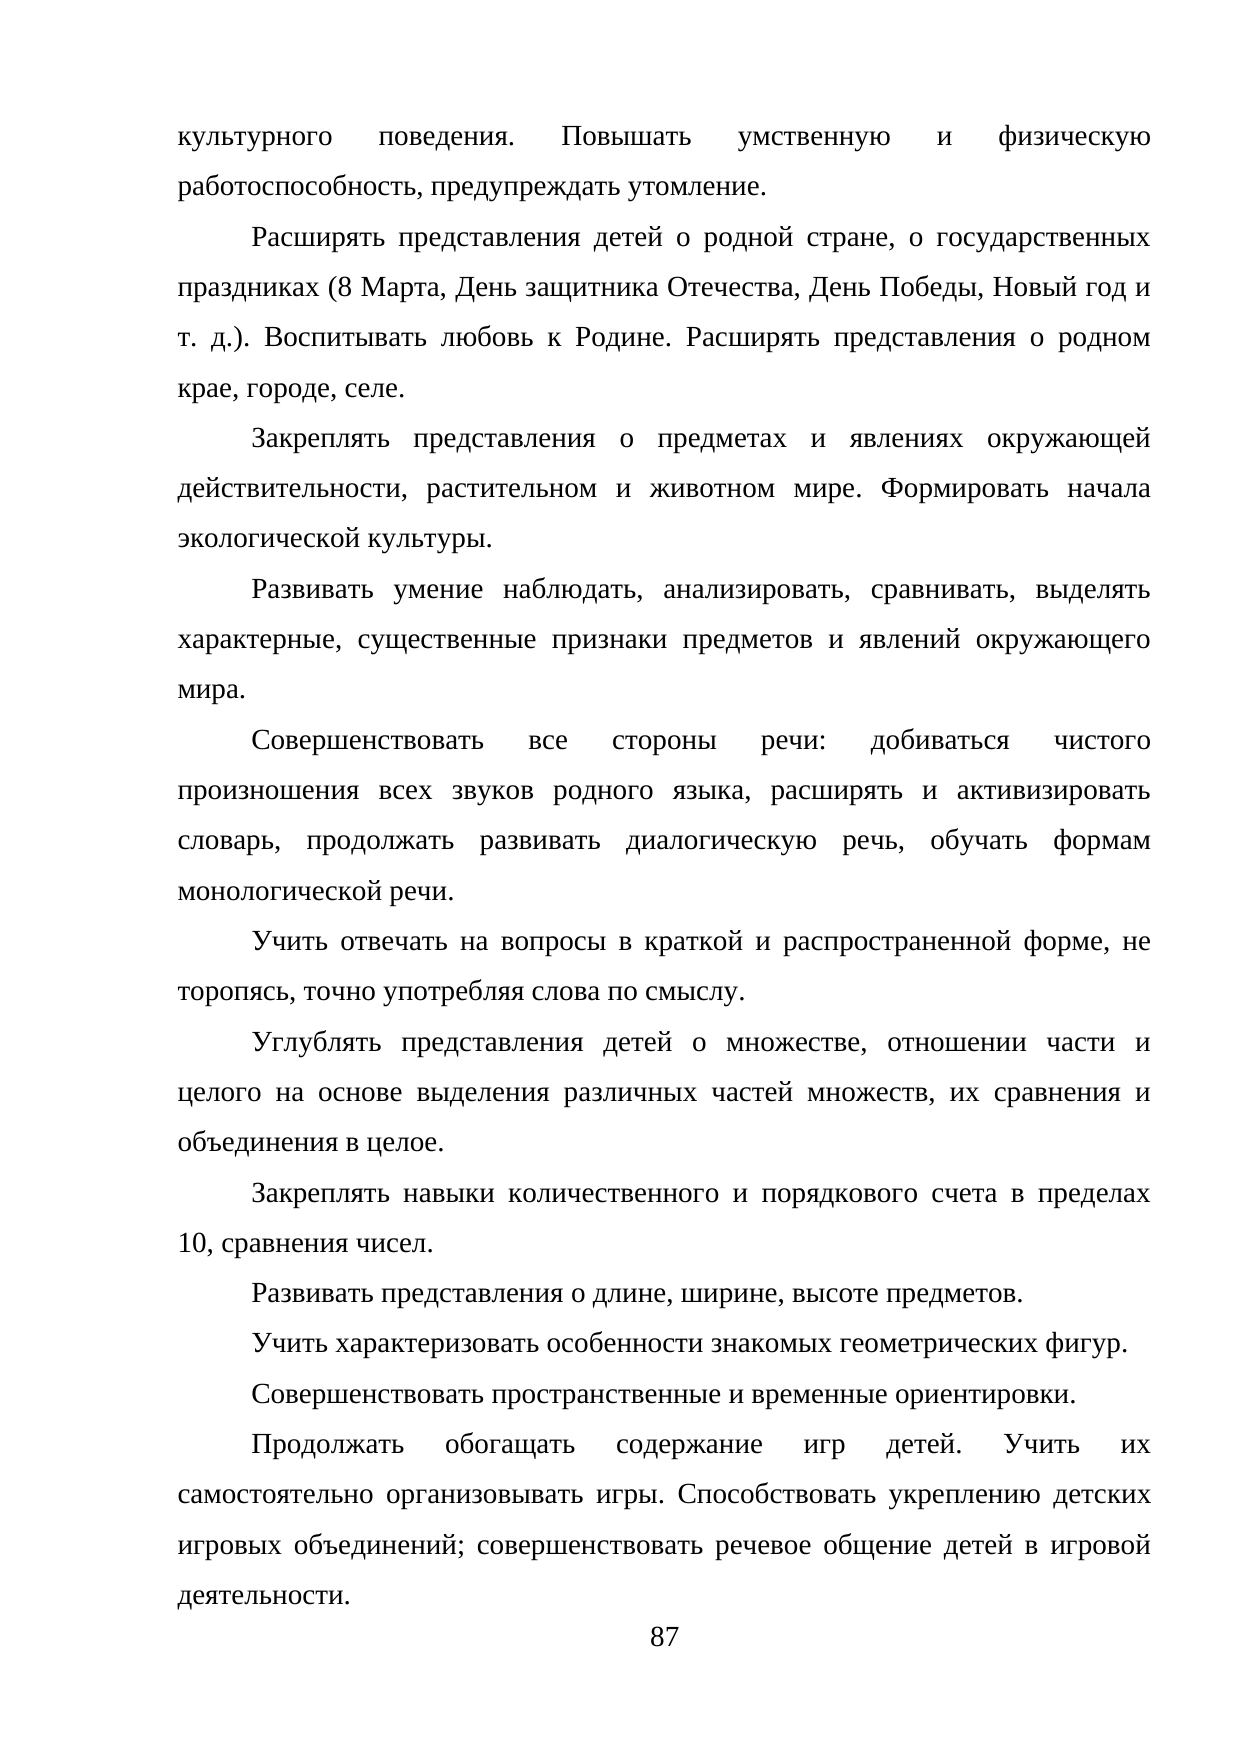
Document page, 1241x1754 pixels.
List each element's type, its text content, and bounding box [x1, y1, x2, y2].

text Расширять представления детей о родной стране, о государственных праздниках (8 Марта, День защитника Отечества, День Победы, Новый год и т. д.). Воспитывать любовь к Родине. Расширять представления о родном крае, городе, селе. [177, 219, 1152, 403]
text Учить характеризовать особенности знакомых геометрических фигур. [177, 1326, 1152, 1359]
text Совершенствовать пространственные и временные ориентировки. [177, 1376, 1152, 1409]
text Продолжать обогащать содержание игр детей. Учить их самостоятельно организовывать игры. Способствовать укреплению детских игровых объединений; совершенствовать речевое общение детей в игровой деятельности. [177, 1426, 1152, 1611]
text Закреплять представления о предметах и явлениях окружающей действительности, растительном и животном мире. Формировать начала экологической культуры. [177, 420, 1152, 554]
text Развивать умение наблюдать, анализировать, сравнивать, выделять характерные, существенные признаки предметов и явлений окружающего мира. [177, 571, 1152, 705]
text Закреплять навыки количественного и порядкового счета в пределах 10, сравнения чисел. [177, 1175, 1152, 1258]
text Совершенствовать все стороны речи: добиваться чистого произношения всех звуков родного языка, расширять и активизировать словарь, продолжать развивать диалогическую речь, обучать формам монологической речи. [177, 722, 1152, 906]
text Углублять представления детей о множестве, отношении части и целого на основе выделения различных частей множеств, их сравнения и объединения в целое. [177, 1024, 1152, 1158]
text Развивать представления о длине, ширине, высоте предметов. [177, 1275, 1152, 1309]
text Учить отвечать на вопросы в краткой и распространенной форме, не торопясь, точно употребляя слова по смыслу. [177, 923, 1152, 1007]
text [177, 118, 1152, 202]
